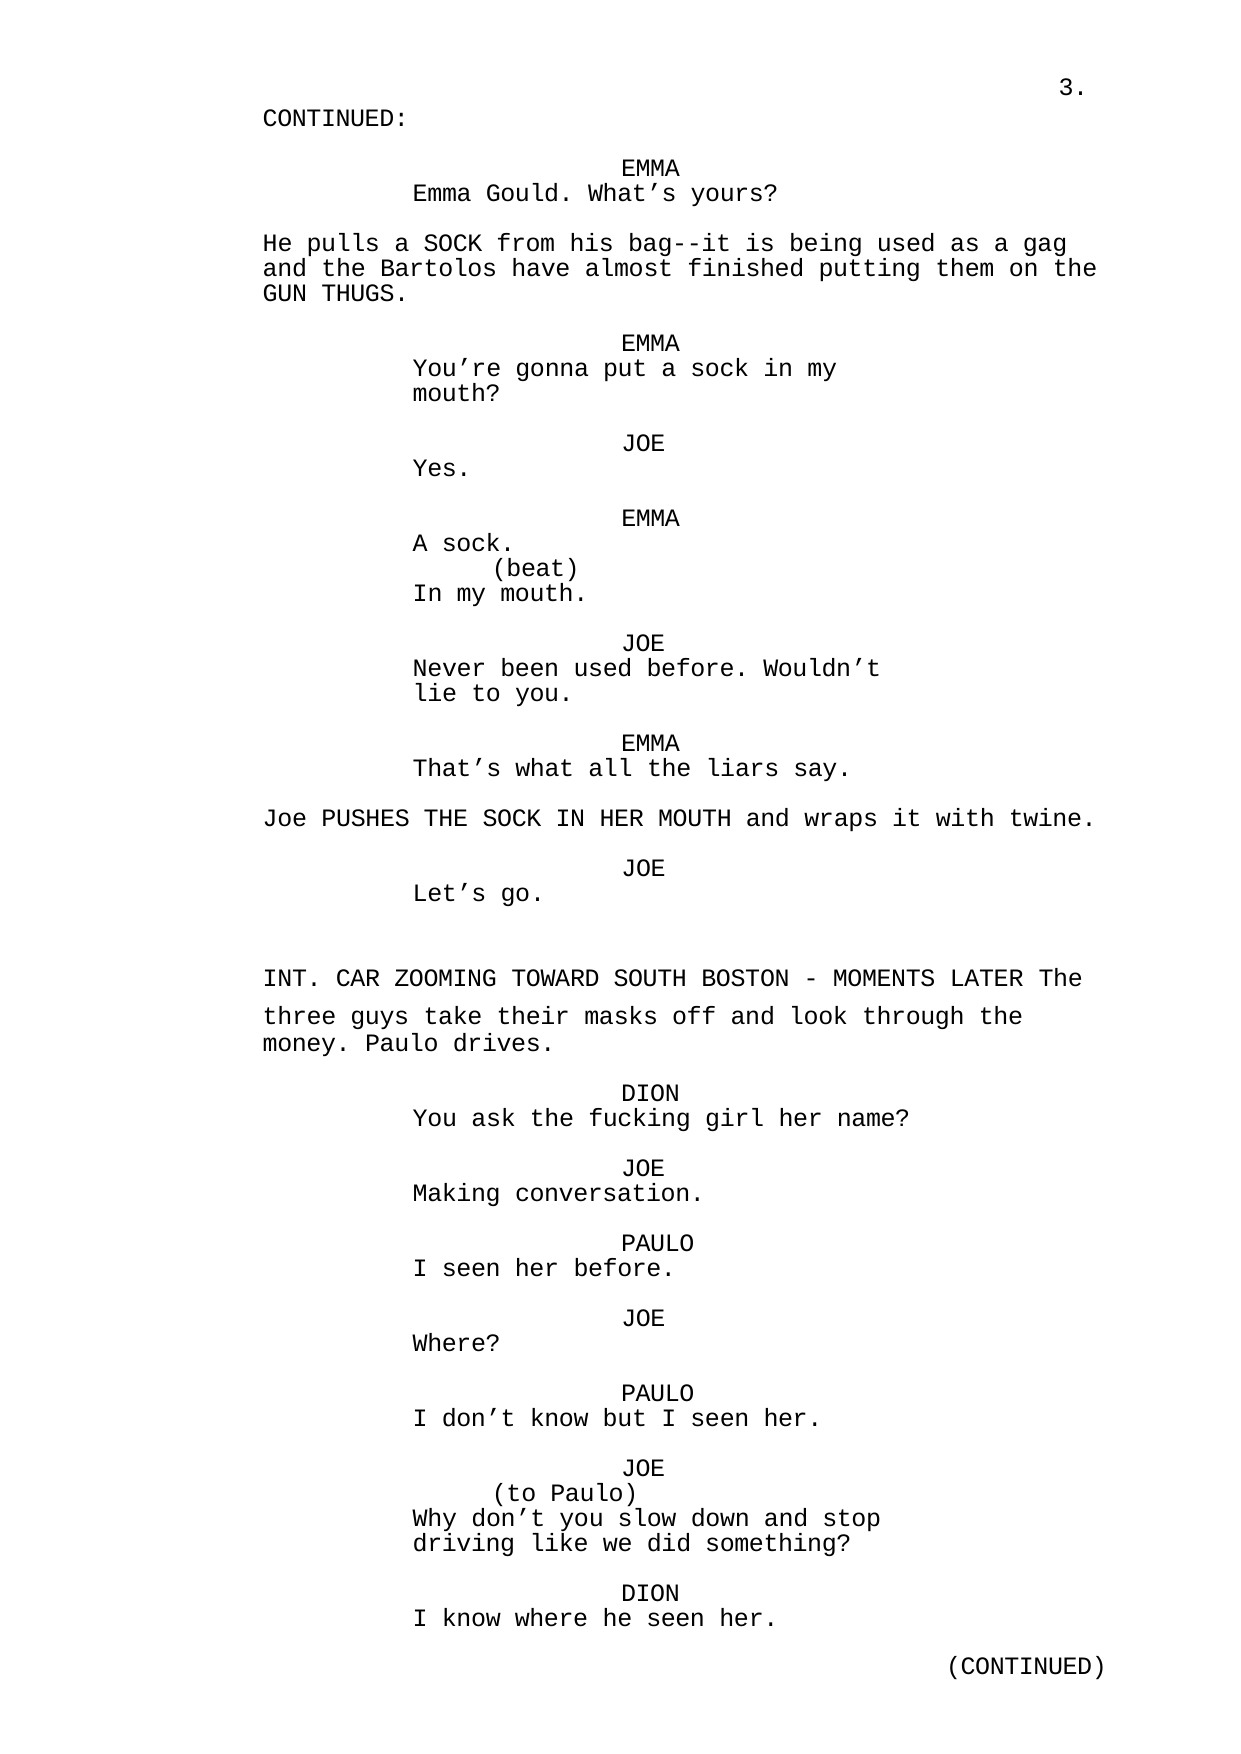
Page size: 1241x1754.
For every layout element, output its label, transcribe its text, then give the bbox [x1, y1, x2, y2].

text EMMA [621, 332, 1117, 357]
text PAULO [621, 1232, 1117, 1257]
text That’s what all the liars say. [412, 757, 1117, 782]
text Never been used before. Wouldn’t [412, 657, 1117, 682]
text JOE [621, 632, 1117, 657]
text I know where he seen her. [412, 1607, 1117, 1632]
text 3. [1058, 75, 1117, 101]
text CONTINUED: [262, 107, 1117, 132]
text You’re gonna put a sock in my [412, 357, 1117, 382]
text I don’t know but I seen her. [412, 1407, 1117, 1432]
text (CONTINUED) [946, 1654, 1117, 1680]
text INT. CAR ZOOMING TOWARD SOUTH BOSTON - MOMENTS LATER The three guys take their masks off and look through the [262, 957, 1095, 1032]
text PAULO [621, 1382, 1117, 1407]
text EMMA [621, 157, 1117, 182]
text Emma Gould. What’s yours? [412, 182, 1117, 207]
text You ask the fucking girl her name? [412, 1107, 1117, 1132]
text He pulls a SOCK from his bag--it is being used as a gag and the Bartolos have almost finished putting them on the GUN THUGS. [262, 231, 1109, 307]
text In my mouth. [412, 582, 594, 607]
text (to Paulo) [492, 1482, 1117, 1507]
text JOE [621, 1457, 1117, 1482]
text Let’s go. [412, 882, 550, 907]
text DION [621, 1582, 1117, 1607]
text mouth? [412, 382, 1117, 407]
text JOE [621, 857, 1117, 882]
text EMMA [621, 732, 1117, 757]
text A sock. [412, 532, 594, 557]
text EMMA [621, 507, 1117, 532]
text Yes. [412, 457, 594, 482]
text JOE [621, 432, 1117, 457]
text money. Paulo drives. [262, 1032, 1117, 1057]
text (beat) [492, 557, 594, 582]
text lie to you. [412, 682, 1117, 707]
text Joe PUSHES THE SOCK IN HER MOUTH and wraps it with twine. [262, 807, 1117, 832]
text Making conversation. [412, 1182, 1117, 1207]
text DION [621, 1082, 1117, 1107]
text JOE [621, 1157, 1117, 1182]
text Why don’t you slow down and stop driving like we did something? [412, 1507, 895, 1557]
text I seen her before. [412, 1257, 1117, 1282]
text JOE [621, 1307, 1117, 1332]
text Where? [412, 1332, 506, 1357]
